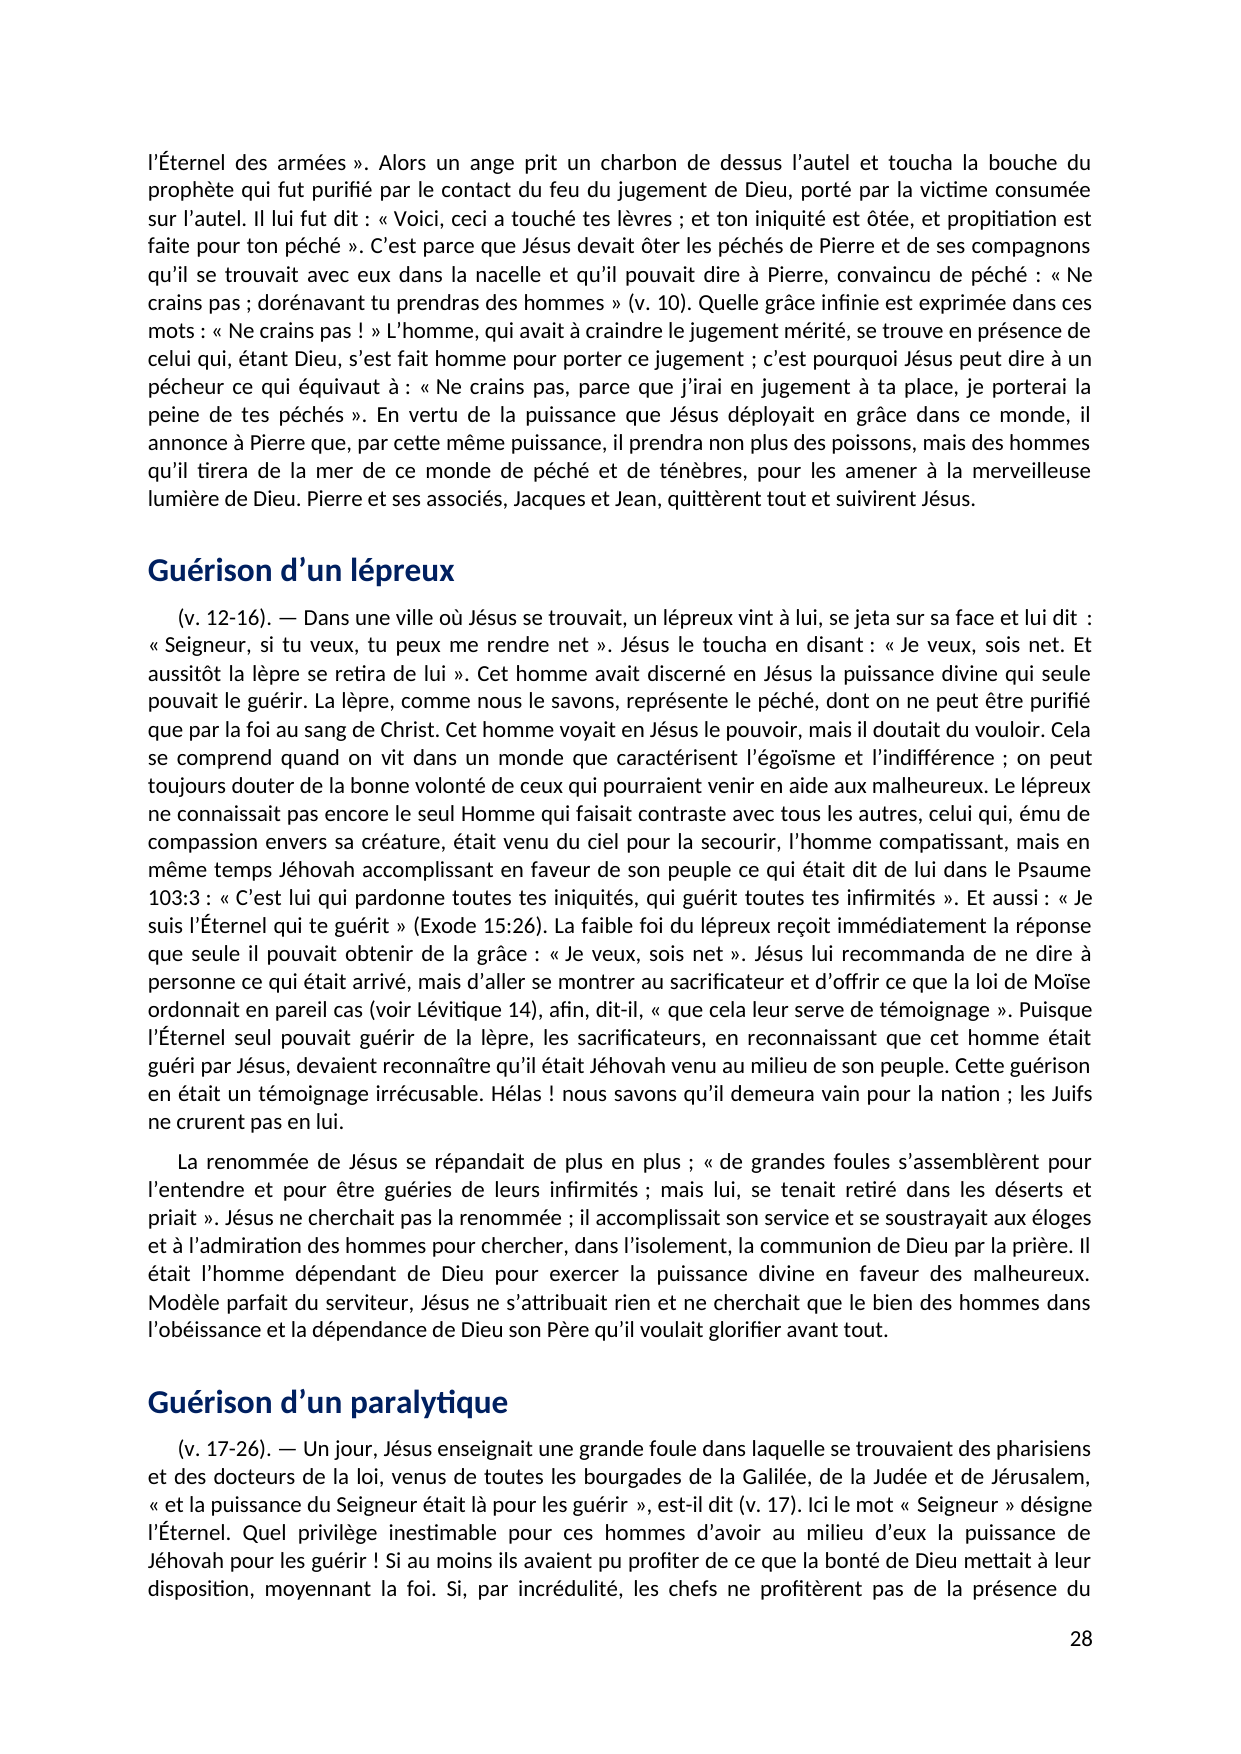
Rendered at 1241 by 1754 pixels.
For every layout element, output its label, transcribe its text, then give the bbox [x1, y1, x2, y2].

text La renommée de Jésus se répandait de plus en plus ; « de grandes foules s’assemblèrent pour l’entendre et pour être guéries de leurs infirmités ; mais lui, se tenait retiré dans les déserts et priait ». Jésus ne cherchait pas la renommée ; il accomplissait son service et se soustrayait aux éloges et à l’admiration des hommes pour chercher, dans l’isolement, la communion de Dieu par la prière. Il était l’homme dépendant de Dieu pour exercer la puissance divine en faveur des malheureux. Modèle parfait du serviteur, Jésus ne s’attribuait rien et ne cherchait que le bien des hommes dans l’obéissance et la dépendance de Dieu son Père qu’il voulait glorifier avant tout. [148, 1147, 1093, 1344]
subtitle Guérison d’un paralytique [148, 1381, 1093, 1422]
subtitle Guérison d’un lépreux [148, 549, 1093, 590]
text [148, 1434, 1093, 1602]
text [148, 148, 1093, 512]
text (v. 12-16). — Dans une ville où Jésus se trouvait, un lépreux vint à lui, se jeta sur sa face et lui dit : « Seigneur, si tu veux, tu peux me rendre net ». Jésus le toucha en disant : « Je veux, sois net. Et aussitôt la lèpre se retira de lui ». Cet homme avait discerné en Jésus la puissance divine qui seule pouvait le guérir. La lèpre, comme nous le savons, représente le péché, dont on ne peut être purifié que par la foi au sang de Christ. Cet homme voyait en Jésus le pouvoir, mais il doutait du vouloir. Cela se comprend quand on vit dans un monde que caractérisent l’égoïsme et l’indifférence ; on peut toujours douter de la bonne volonté de ceux qui pourraient venir en aide aux malheureux. Le lépreux ne connaissait pas encore le seul Homme qui faisait contraste avec tous les autres, celui qui, ému de compassion envers sa créature, était venu du ciel pour la secourir, l’homme compatissant, mais en même temps Jéhovah accomplissant en faveur de son peuple ce qui était dit de lui dans le Psaume 103:3 : « C’est lui qui pardonne toutes tes iniquités, qui guérit toutes tes infirmités ». Et aussi : « Je suis l’Éternel qui te guérit » (Exode 15:26). La faible foi du lépreux reçoit immédiatement la réponse que seule il pouvait obtenir de la grâce : « Je veux, sois net ». Jésus lui recommanda de ne dire à personne ce qui était arrivé, mais d’aller se montrer au sacrificateur et d’offrir ce que la loi de Moïse ordonnait en pareil cas (voir Lévitique 14), afin, dit-il, « que cela leur serve de témoignage ». Puisque l’Éternel seul pouvait guérir de la lèpre, les sacrificateurs, en reconnaissant que cet homme était guéri par Jésus, devaient reconnaître qu’il était Jéhovah venu au milieu de son peuple. Cette guérison en était un témoignage irrécusable. Hélas ! nous savons qu’il demeura vain pour la nation ; les Juifs ne crurent pas en lui. [148, 603, 1093, 1135]
